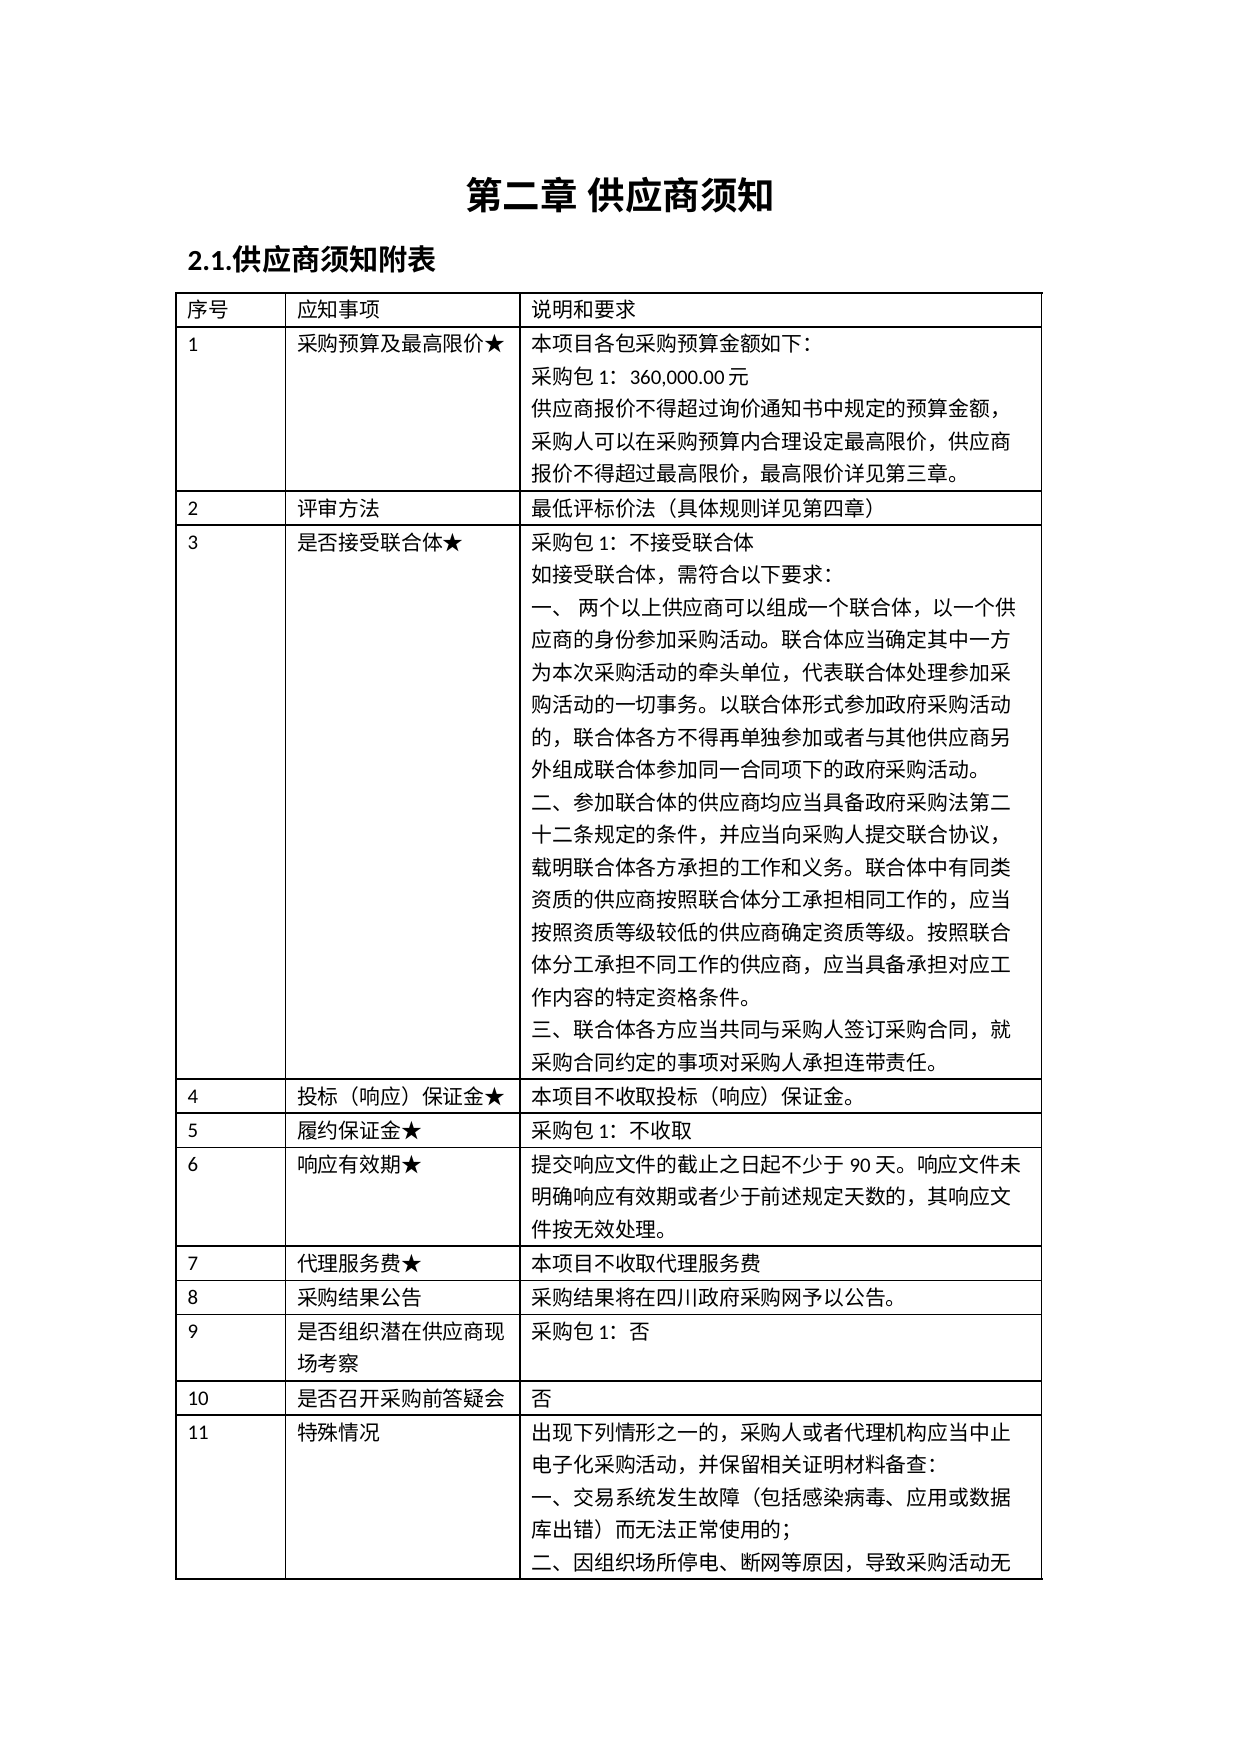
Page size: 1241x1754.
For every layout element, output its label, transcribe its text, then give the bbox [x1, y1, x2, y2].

table_cell 8 [177, 1281, 285, 1313]
table_cell 采购结果公告 [286, 1281, 519, 1313]
table_cell 5 [177, 1114, 285, 1146]
text 第二章 供应商须知 [187, 162, 1053, 227]
table_cell 投标（响应）保证金★ [286, 1080, 519, 1112]
table_cell 采购包1：否 [521, 1315, 1041, 1380]
table_cell 1 [177, 328, 285, 490]
text 2.1.供应商须知附表 [187, 227, 1053, 292]
table_cell 9 [177, 1315, 285, 1380]
table_cell 采购包1：不接受联合体 如接受联合体，需符合以下要求： 一、 两个以上供应商可以组成一个联合体，以一个供应商的身份参加采购活动。联合体应当确定其中一方为本次采购活动的牵头单位，代表联合体处理参加采购活动的一切事务。以联合体形式参加政府采购活动的，联合体各方不得再单独参加或者与其他供应商另外组成联合体参加同一合同项下的政府采购活动。 二、参加联合体的供应商均应当具备政府采购法第二十二条规定的条件，并应当向采购人提交联合协议，载明联合体各方承担的工作和义务。联合体中有同类资质的供应商按照联合体分工承担相同工作的，应当按照资质等级较低的供应商确定资质等级。按照联合体分工承担不同工作的供应商，应当具备承担对应工作内容的特定资格条件。 三、联合体各方应当共同与采购人签订采购合同，就采购合同约定的事项对采购人承担连带责任。 [521, 526, 1041, 1078]
table_cell 评审方法 [286, 492, 519, 524]
table_cell 4 [177, 1080, 285, 1112]
table_header 序号 [177, 294, 285, 326]
table_header 应知事项 [286, 294, 519, 326]
table_cell 6 [177, 1148, 285, 1245]
table_cell 本项目不收取投标（响应）保证金。 [521, 1080, 1041, 1112]
table_header 说明和要求 [521, 294, 1041, 326]
table_cell 3 [177, 526, 285, 1078]
table_cell 特殊情况 [286, 1416, 519, 1578]
table_cell 2 [177, 492, 285, 524]
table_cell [521, 1416, 1041, 1578]
table_cell 是否召开采购前答疑会 [286, 1382, 519, 1414]
table_cell 提交响应文件的截止之日起不少于 90 天。响应文件未明确响应有效期或者少于前述规定天数的，其响应文件按无效处理。 [521, 1148, 1041, 1245]
table_cell 采购预算及最高限价★ [286, 328, 519, 490]
table_cell 本项目各包采购预算金额如下： 采购包1：360,000.00元 供应商报价不得超过询价通知书中规定的预算金额，采购人可以在采购预算内合理设定最高限价，供应商报价不得超过最高限价，最高限价详见第三章。 [521, 328, 1041, 490]
table_cell 否 [521, 1382, 1041, 1414]
table_cell 10 [177, 1382, 285, 1414]
table_cell 履约保证金★ [286, 1114, 519, 1146]
table_cell 11 [177, 1416, 285, 1578]
table_cell 采购包1：不收取 [521, 1114, 1041, 1146]
table_cell 响应有效期★ [286, 1148, 519, 1245]
table_cell 是否接受联合体★ [286, 526, 519, 1078]
table_cell 代理服务费★ [286, 1247, 519, 1279]
table_cell 本项目不收取代理服务费 [521, 1247, 1041, 1279]
table_cell 是否组织潜在供应商现场考察 [286, 1315, 519, 1380]
table_cell 最低评标价法（具体规则详见第四章） [521, 492, 1041, 524]
table_cell 7 [177, 1247, 285, 1279]
table_cell 采购结果将在四川政府采购网予以公告。 [521, 1281, 1041, 1313]
